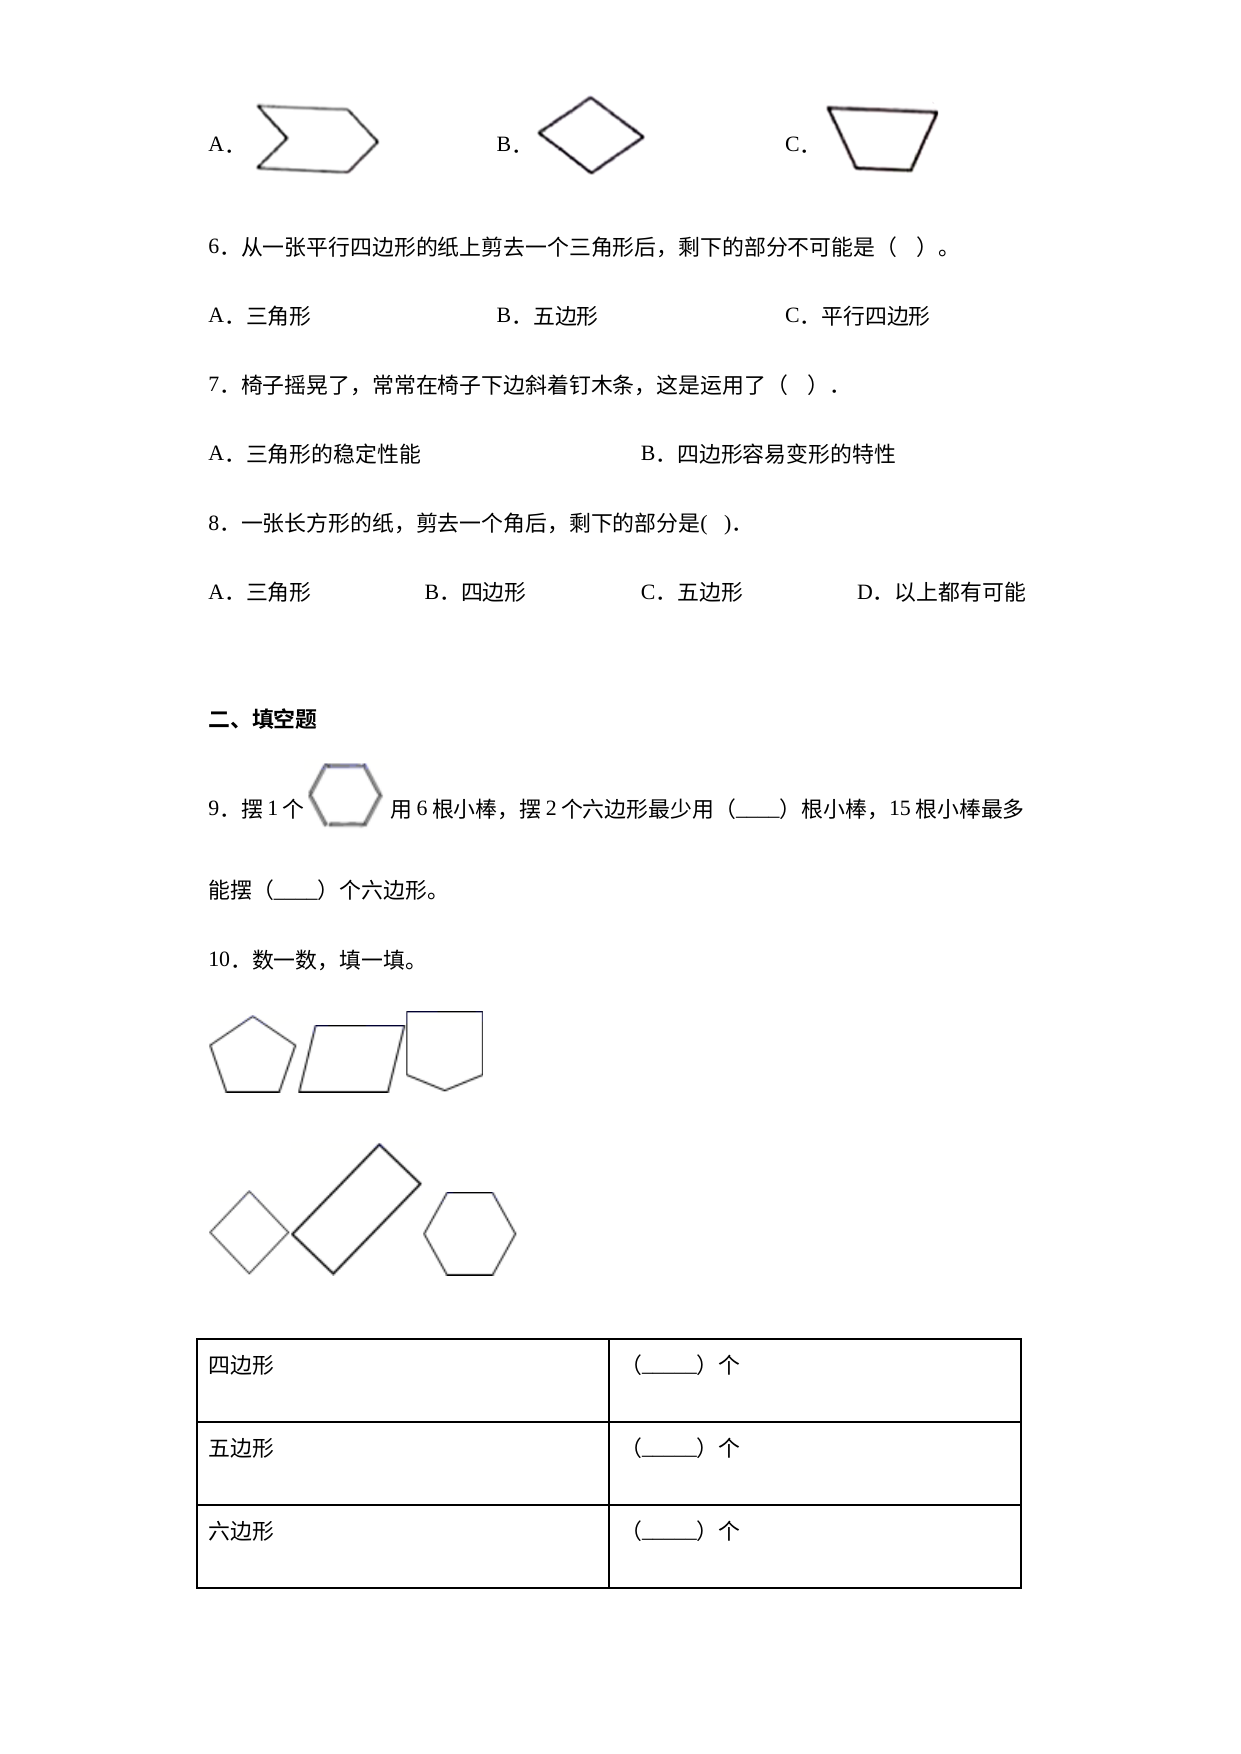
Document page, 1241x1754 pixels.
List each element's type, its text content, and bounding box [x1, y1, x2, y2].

table_cell （_____）个 [610, 1506, 1020, 1587]
text A．三角形 B．四边形 C．五边形 D．以上都有可能 [208, 575, 1032, 607]
picture [304, 759, 391, 833]
table_cell 六边形 [198, 1506, 608, 1587]
picture [245, 96, 384, 175]
picture [821, 99, 939, 175]
text 二、填空题 [208, 701, 1032, 734]
picture [532, 95, 646, 175]
text 6．从一张平行四边形的纸上剪去一个三角形后，剩下的部分不可能是（ ）。 [208, 229, 1032, 262]
table_header （_____）个 [610, 1340, 1020, 1421]
text 10．数一数，填一填。 [208, 942, 1032, 975]
picture [208, 1011, 483, 1093]
text 8．一张长方形的纸，剪去一个角后，剩下的部分是( )． [208, 506, 1032, 538]
table_header 四边形 [198, 1340, 608, 1421]
table_cell （_____）个 [610, 1423, 1020, 1504]
text 9．摆1个用6根小棒，摆2个六边形最少用（____）根小棒，15根小棒最多能摆（____）个六边形。 [208, 759, 1032, 906]
text 7．椅子摇晃了，常常在椅子下边斜着钉木条，这是运用了（ ）． [208, 367, 1032, 400]
picture [208, 1142, 518, 1276]
table_cell 五边形 [198, 1423, 608, 1504]
text A．三角形 B．五边形 C．平行四边形 [208, 298, 1032, 331]
text A．三角形的稳定性能 B．四边形容易变形的特性 [208, 437, 1032, 469]
